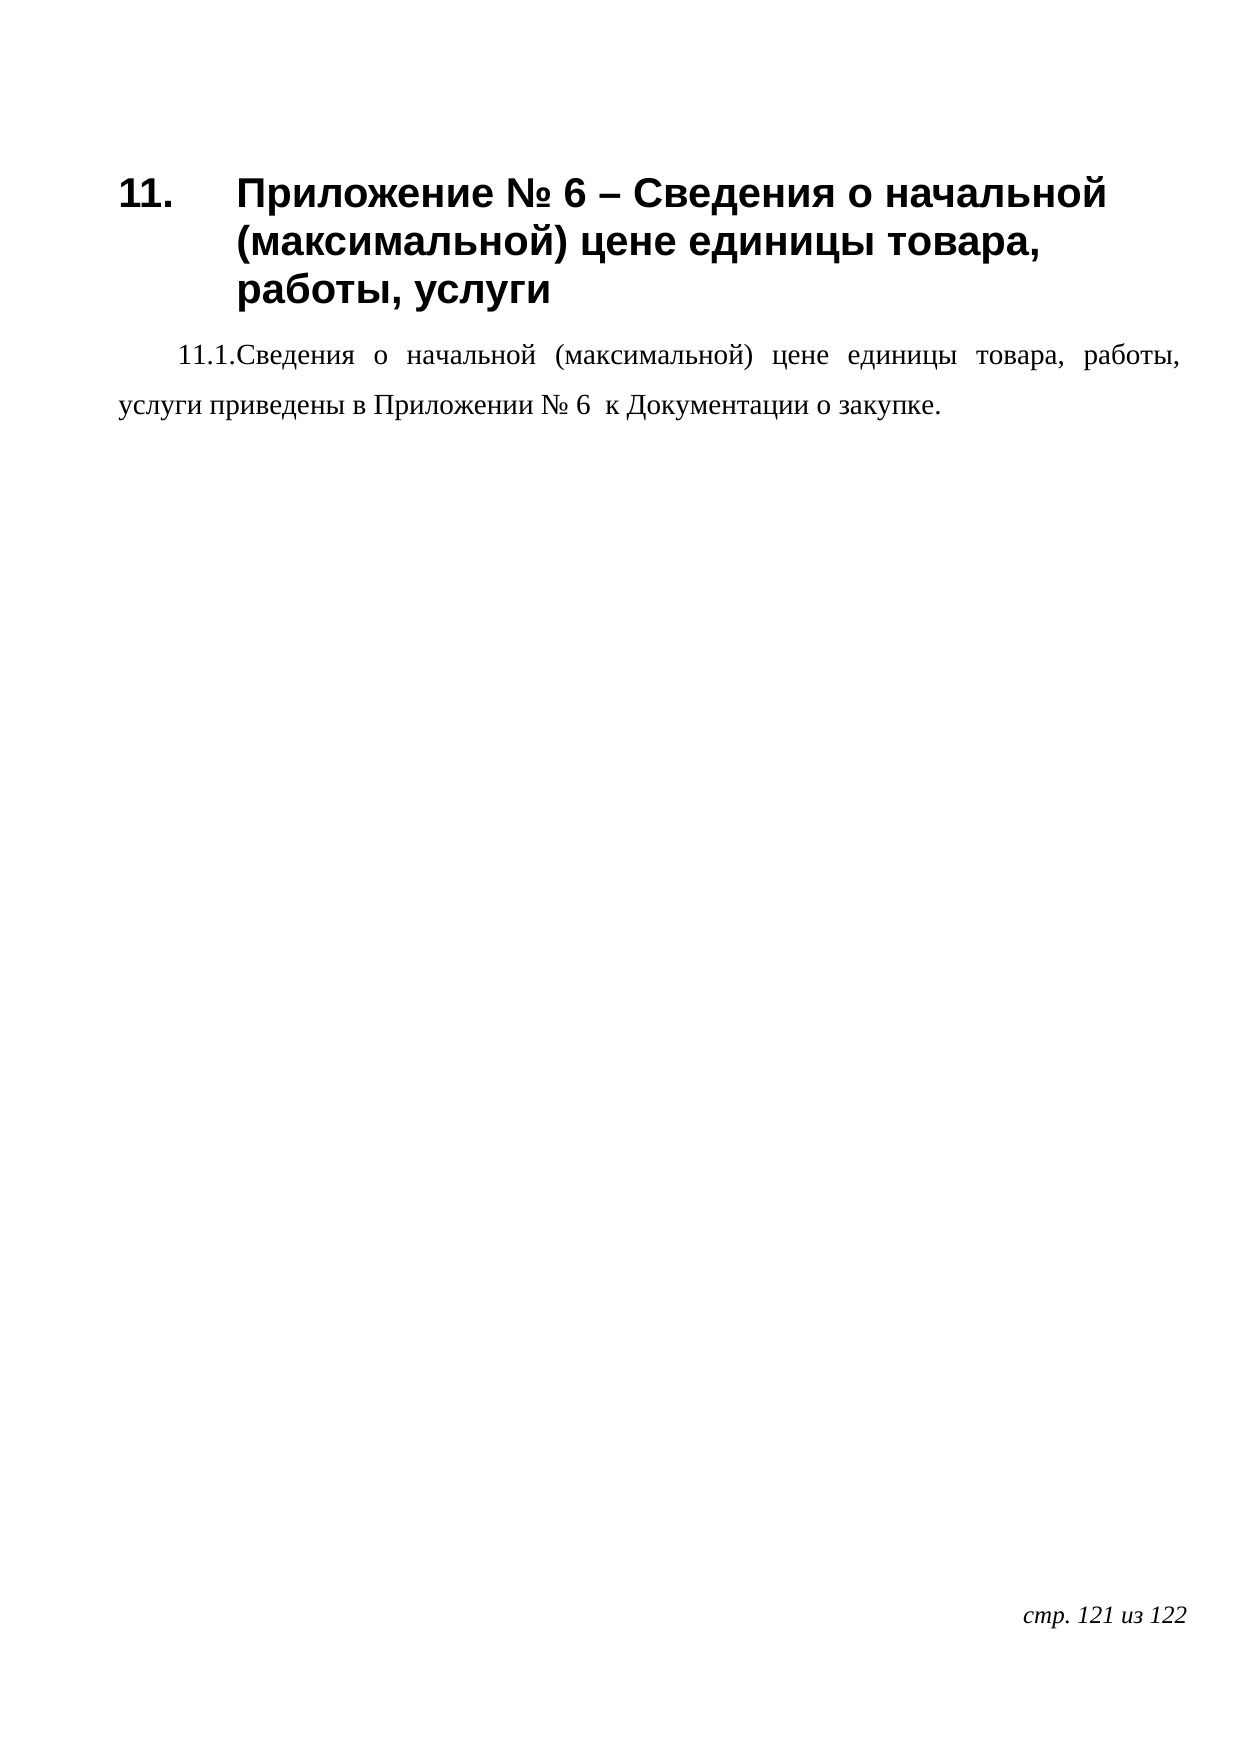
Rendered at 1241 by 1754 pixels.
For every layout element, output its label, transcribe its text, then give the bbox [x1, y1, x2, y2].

text 11.1. Сведения о начальной (максимальной) цене единицы товара, работы, услуги приведены в Приложении № 6 к Документации о закупке. [118, 337, 1181, 421]
subtitle Приложение № 6 – Сведения о начальной (максимальной) цене единицы товара, работы, услуги [118, 168, 1181, 312]
